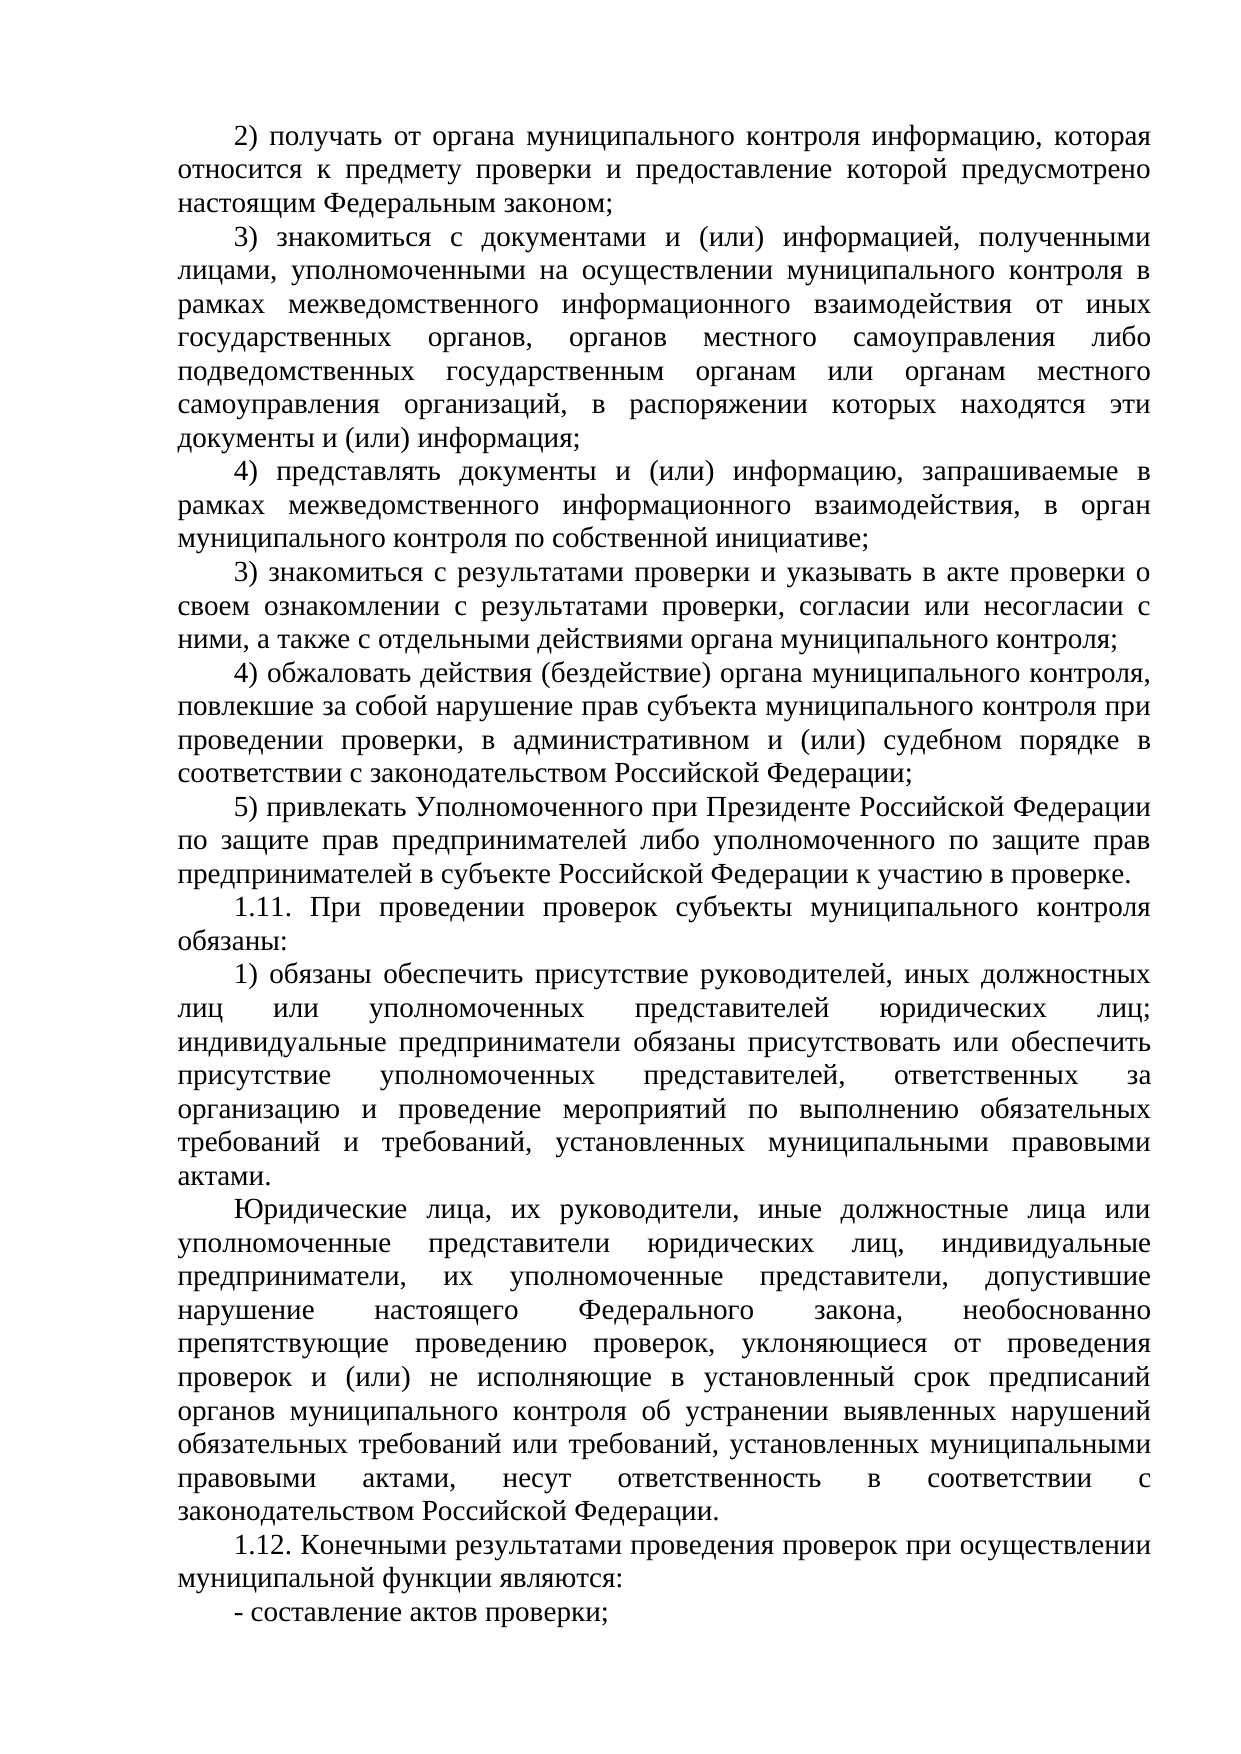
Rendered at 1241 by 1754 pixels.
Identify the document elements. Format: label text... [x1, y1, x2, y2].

text 2) получать от органа муниципального контроля информацию, которая относится к предмету проверки и предоставление которой предусмотрено настоящим Федеральным законом; [177, 118, 1152, 219]
text 3) знакомиться с результатами проверки и указывать в акте проверки о своем ознакомлении с результатами проверки, согласии или несогласии с ними, а также с отдельными действиями органа муниципального контроля; [177, 554, 1152, 655]
text 4) представлять документы и (или) информацию, запрашиваемые в рамках межведомственного информационного взаимодействия, в орган муниципального контроля по собственной инициативе; [177, 453, 1152, 554]
text 3) знакомиться с документами и (или) информацией, полученными лицами, уполномоченными на осуществлении муниципального контроля в рамках межведомственного информационного взаимодействия от иных государственных органов, органов местного самоуправления либо подведомственных государственным органам или органам местного самоуправления организаций, в распоряжении которых находятся эти документы и (или) информация; [177, 219, 1152, 453]
text 1) обязаны обеспечить присутствие руководителей, иных должностных лиц или уполномоченных представителей юридических лиц; индивидуальные предприниматели обязаны присутствовать или обеспечить присутствие уполномоченных представителей, ответственных за организацию и проведение мероприятий по выполнению обязательных требований и требований, установленных муниципальными правовыми актами. [177, 957, 1152, 1191]
text 4) обжаловать действия (бездействие) органа муниципального контроля, повлекшие за собой нарушение прав субъекта муниципального контроля при проведении проверки, в административном и (или) судебном порядке в соответствии с законодательством Российской Федерации; [177, 655, 1152, 789]
text - составление актов проверки; [177, 1594, 1152, 1627]
text Юридические лица, их руководители, иные должностные лица или уполномоченные представители юридических лиц, индивидуальные предприниматели, их уполномоченные представители, допустившие нарушение настоящего Федерального закона, необоснованно препятствующие проведению проверок, уклоняющиеся от проведения проверок и (или) не исполняющие в установленный срок предписаний органов муниципального контроля об устранении выявленных нарушений обязательных требований или требований, установленных муниципальными правовыми актами, несут ответственность в соответствии с законодательством Российской Федерации. [177, 1191, 1152, 1527]
text 1.12. Конечными результатами проведения проверок при осуществлении муниципальной функции являются: [177, 1527, 1152, 1594]
text 5) привлекать Уполномоченного при Президенте Российской Федерации по защите прав предпринимателей либо уполномоченного по защите прав предпринимателей в субъекте Российской Федерации к участию в проверке. [177, 789, 1152, 889]
text 1.11. При проведении проверок субъекты муниципального контроля обязаны: [177, 889, 1152, 957]
